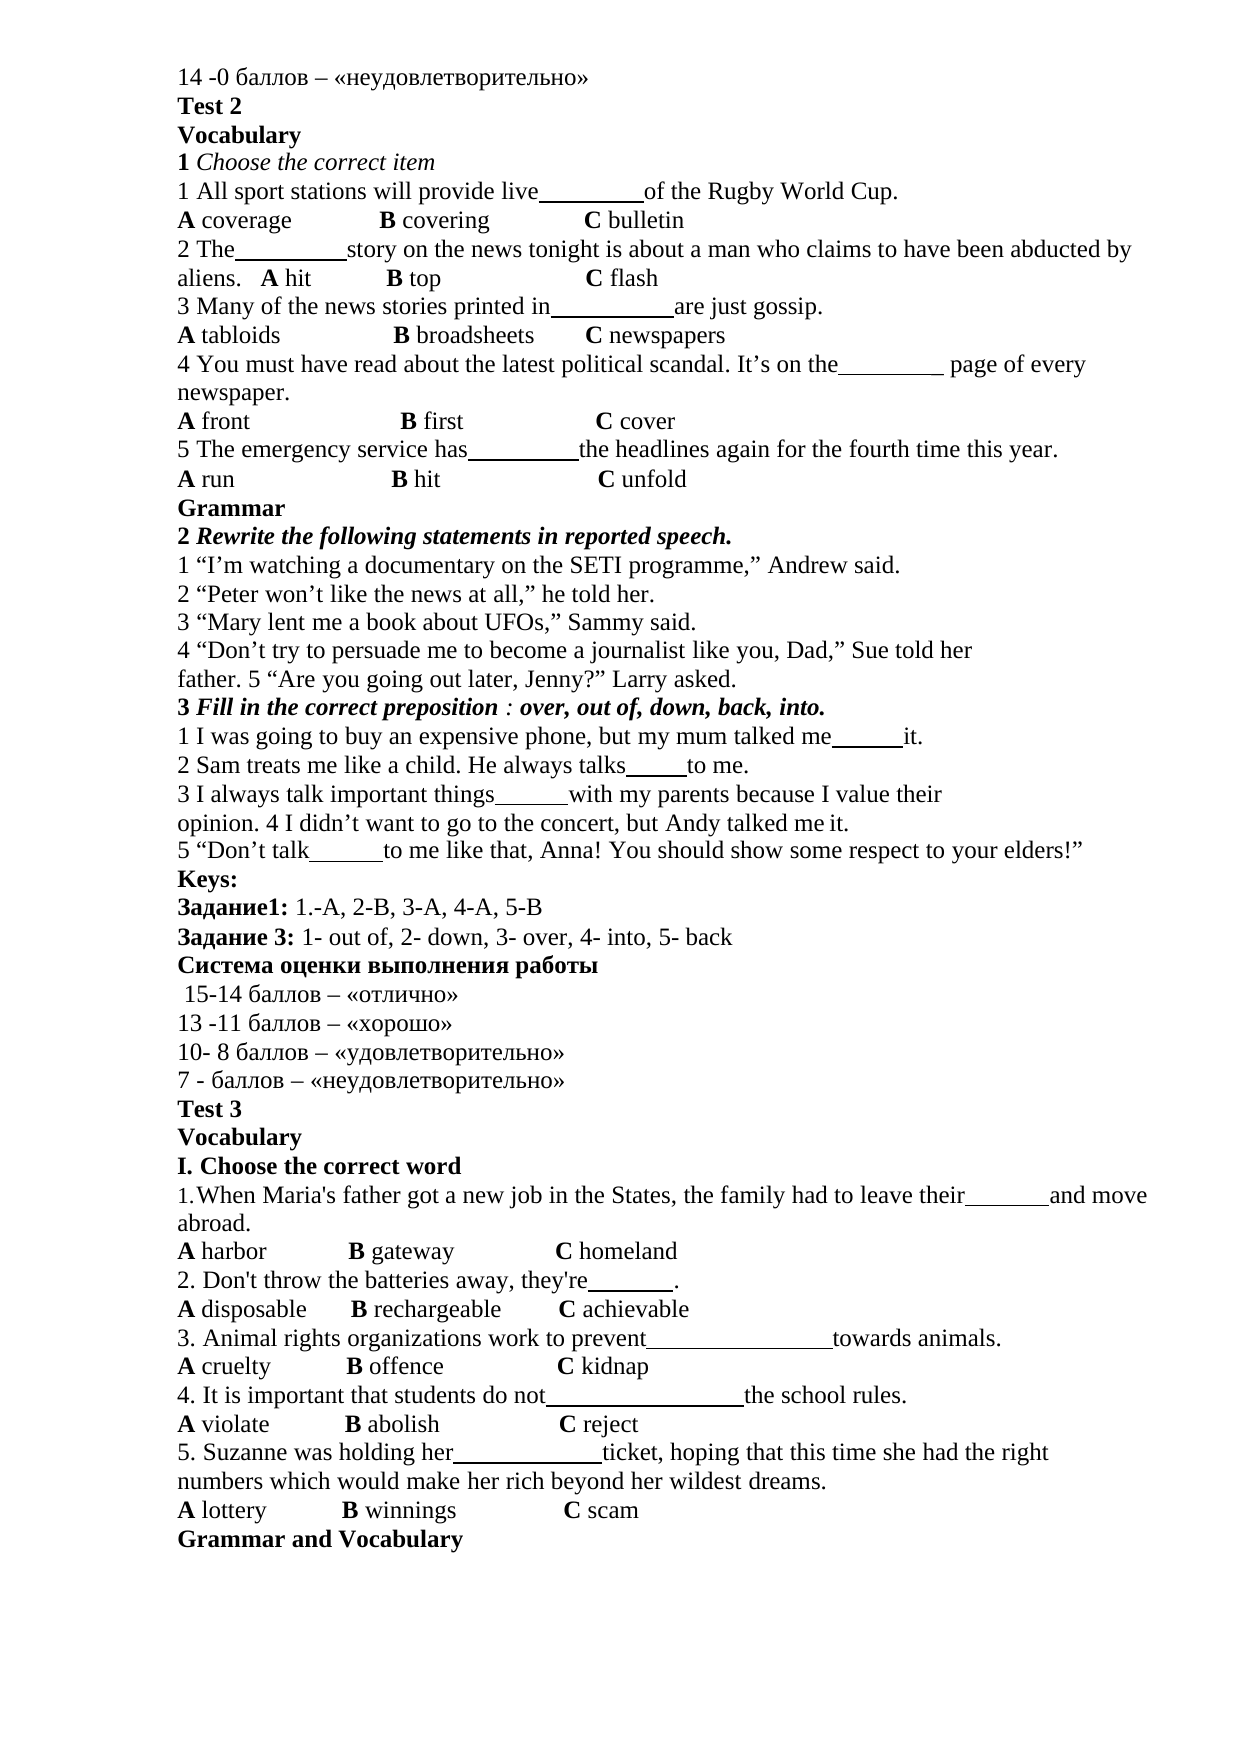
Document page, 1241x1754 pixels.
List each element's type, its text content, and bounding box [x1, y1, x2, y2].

text 1 I was going to buy an expensive phone, but my mum talked me it. 2 Sam treats me like a child. He always talks to me. [177, 721, 924, 779]
subtitle Keys: [177, 865, 1240, 893]
text A violate B abolish C reject [177, 1409, 1240, 1438]
list Suzanne was holding her ticket, hoping that this time she had the right numbers which would make her rich beyond her wildest dreams. [177, 1438, 1140, 1495]
list Many of the news stories printed in are just gossip. [177, 292, 1240, 321]
list The story on the news tonight is about a man who claims to have been abducted by aliens. A hit B top C flash [177, 234, 1132, 292]
text A lottery B winnings C scam [177, 1495, 1240, 1524]
text 1 Choose the correct item [177, 149, 1240, 176]
text 3 I always talk important things with my parents because I value their opinion. 4 I didn’t want to go to the concert, but Andy talked me it. [177, 779, 1030, 836]
text A front B first C cover [177, 406, 1240, 435]
list It is important that students do not the school rules. [177, 1381, 1240, 1409]
text 15-14 баллов – «отлично» 13 -11 баллов – «хорошо» [177, 979, 461, 1037]
text 1 “I’m watching a documentary on the SETI programme,” Andrew said. 2 “Peter won’t like the news at all,” he told her. [177, 550, 907, 608]
subtitle Grammar [177, 493, 1240, 522]
text A cruelty B offence C kidnap [177, 1352, 1240, 1380]
list All sport stations will provide live of the Rugby World Cup. [177, 177, 1240, 205]
text A tabloids B broadsheets C newspapers [177, 321, 1240, 349]
list “Mary lent me a book about UFOs,” Sammy said. [177, 608, 1240, 636]
list Animal rights organizations work to prevent towards animals. [177, 1323, 1240, 1352]
list Choose the correct word [177, 1151, 1240, 1180]
text 14 -0 баллов – «неудовлетворительно» [177, 62, 1240, 91]
subtitle 3 Fill in the correct preposition : over, out of, down, back, into. [177, 693, 1240, 721]
subtitle Система оценки выполнения работы [177, 951, 1240, 979]
list When Maria's father got a new job in the States, the family had to leave their and move abroad. [177, 1180, 1148, 1237]
text 10- 8 баллов – «удовлетворительно» 7 - баллов – «неудовлетворительно» Test 3 [177, 1037, 565, 1123]
text Задание1: 1.-A, 2-B, 3-A, 4-A, 5-B [177, 893, 1240, 921]
subtitle Test 2 Vocabulary [177, 91, 303, 149]
text A coverage B covering C bulletin [177, 205, 1240, 234]
list You must have read about the latest political scandal. It’s on the _ page of every newspaper. [177, 349, 1086, 406]
subtitle Grammar and Vocabulary [177, 1524, 1240, 1553]
text A harbor B gateway C homeland [177, 1237, 1240, 1266]
text A run B hit C unfold [177, 464, 1240, 493]
list The emergency service has the headlines again for the fourth time this year. [177, 435, 1240, 464]
text 5 “Don’t talk to me like that, Anna! You should show some respect to your elders!” [177, 836, 1240, 865]
subtitle Vocabulary [177, 1123, 1240, 1151]
subtitle 2 Rewrite the following statements in reported speech. [177, 522, 1240, 550]
list Don't throw the batteries away, they're . [177, 1266, 1240, 1294]
list “Don’t try to persuade me to become a journalist like you, Dad,” Sue told her father. 5 “Are you going out later, Jenny?” Larry asked. [177, 636, 1041, 692]
text A disposable B rechargeable C achievable [177, 1294, 1240, 1323]
text Задание 3: 1- out of, 2- down, 3- over, 4- into, 5- back [177, 922, 1240, 950]
